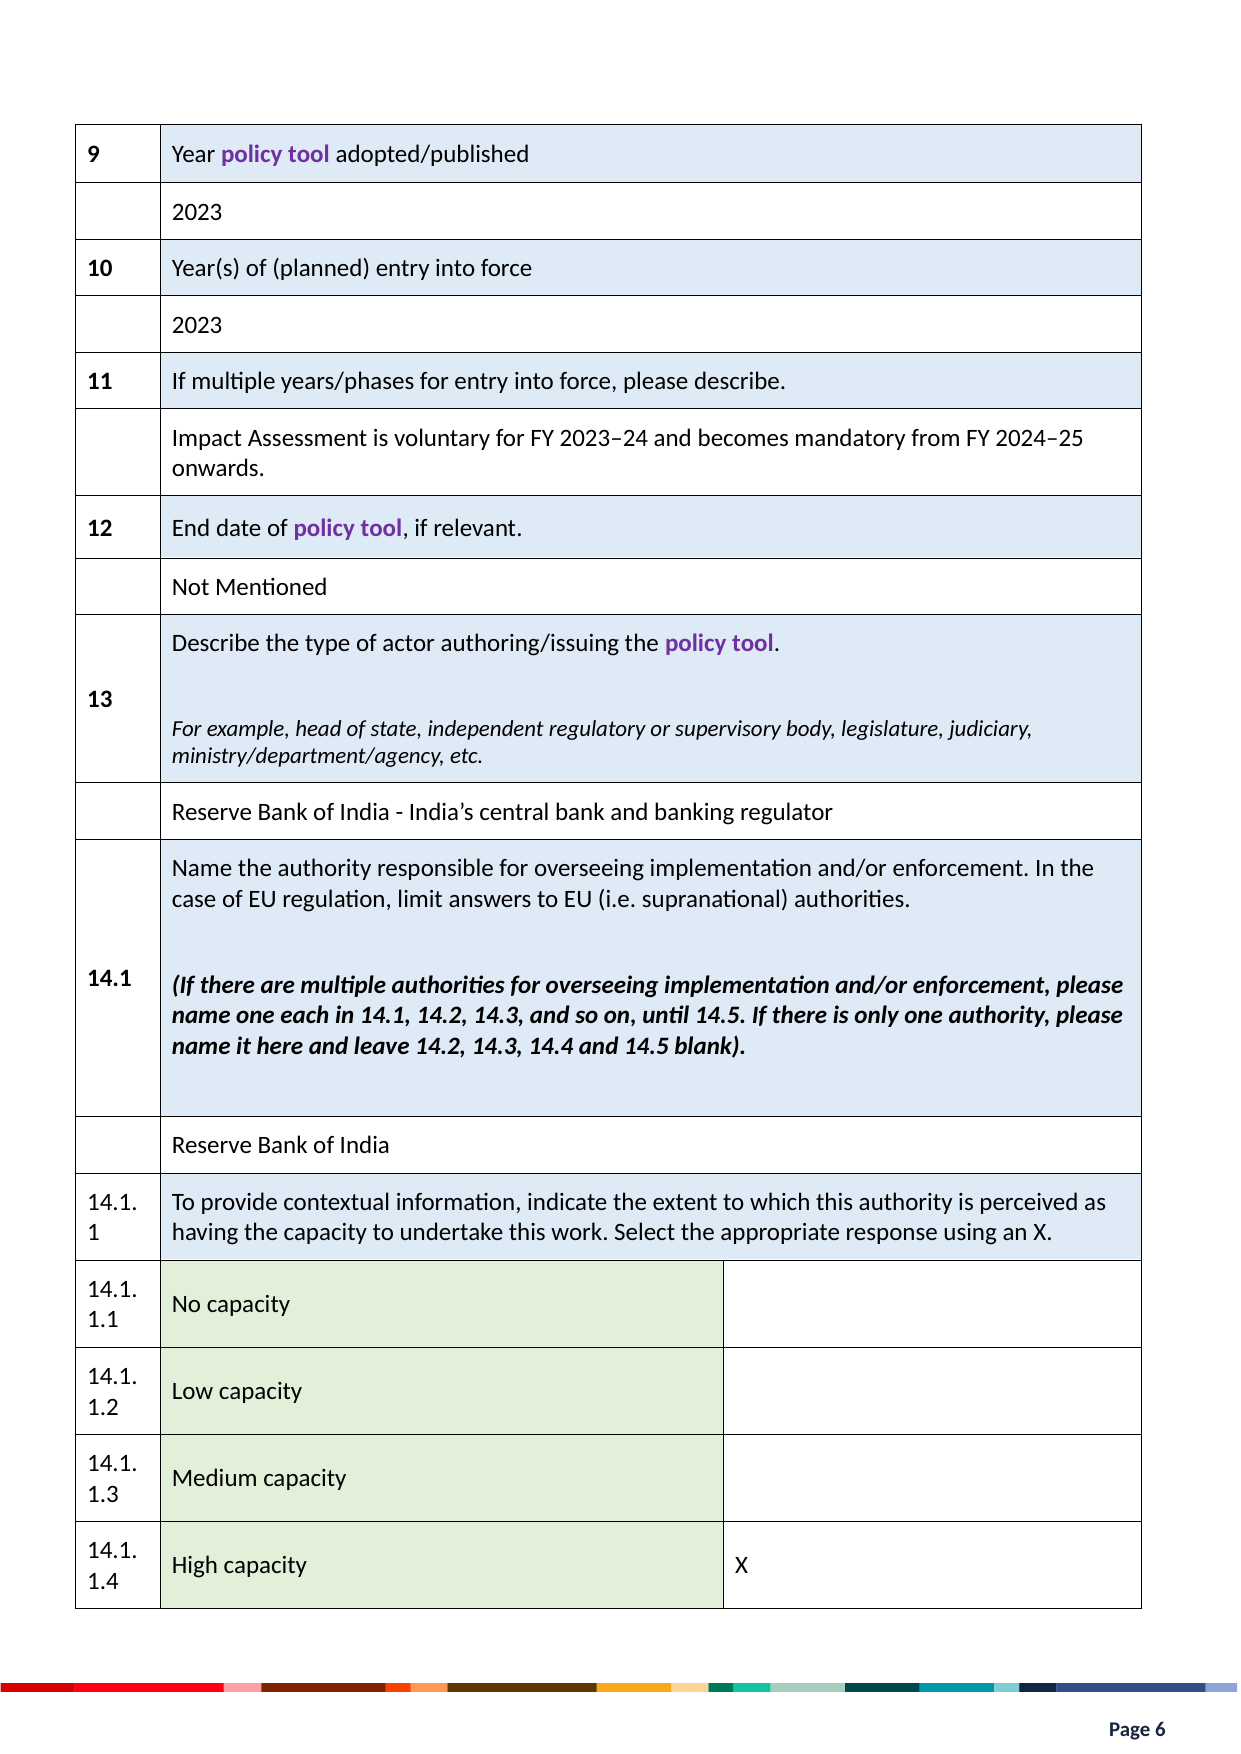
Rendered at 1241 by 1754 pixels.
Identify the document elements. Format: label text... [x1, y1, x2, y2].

table_cell 2023 [161, 296, 1141, 352]
table_cell 9 [76, 125, 160, 182]
table_cell 14.1.1.2 [76, 1348, 160, 1434]
table_cell [76, 1117, 160, 1172]
table_cell 14.1.1 [76, 1174, 160, 1259]
table_cell [76, 296, 160, 352]
table_cell [76, 183, 160, 239]
table_cell 13 [76, 615, 160, 782]
table_cell If multiple years/phases for entry into force, please describe. [161, 353, 1141, 408]
table_cell No capacity [161, 1261, 723, 1347]
table_cell Impact Assessment is voluntary for FY 2023–24 and becomes mandatory from FY 2024–25 onwards. [161, 409, 1141, 495]
table_cell 14.1.1.1 [76, 1261, 160, 1347]
table_cell Reserve Bank of India [161, 1117, 1141, 1172]
table_cell Reserve Bank of India - India’s central bank and banking regulator [161, 783, 1141, 839]
table_cell Not Mentioned [161, 559, 1141, 614]
table_cell [724, 1348, 1141, 1434]
table_cell Describe the type of actor authoring/issuing the policy tool. For example, head of state, independent regulatory or supervisory body, legislature, judiciary, ministry/department/agency, etc. [161, 615, 1141, 782]
table_cell [76, 409, 160, 495]
table_cell 10 [76, 240, 160, 295]
table_cell [724, 1261, 1141, 1347]
table_cell End date of policy tool, if relevant. [161, 496, 1141, 557]
table_cell Name the authority responsible for overseeing implementation and/or enforcement. In the case of EU regulation, limit answers to EU (i.e. supranational) authorities. (If there are multiple authorities for overseeing implementation and/or enforcement, please name one each in 14.1, 14.2, 14.3, and so on, until 14.5. If there is only one authority, please name it here and leave 14.2, 14.3, 14.4 and 14.5 blank). [161, 840, 1141, 1116]
table_cell 14.1.1.3 [76, 1435, 160, 1521]
table_cell 11 [76, 353, 160, 408]
table_cell Year policy tool adopted/published [161, 125, 1141, 182]
table_cell X [724, 1522, 1141, 1608]
table_cell 2023 [161, 183, 1141, 239]
table_cell Year(s) of (planned) entry into force [161, 240, 1141, 295]
table_cell [76, 783, 160, 839]
table_cell 14.1 [76, 840, 160, 1116]
table_cell High capacity [161, 1522, 723, 1608]
picture [0, 1683, 1236, 1692]
table_cell Low capacity [161, 1348, 723, 1434]
table_cell Medium capacity [161, 1435, 723, 1521]
table_cell 14.1.1.4 [76, 1522, 160, 1608]
table_cell 12 [76, 496, 160, 557]
table_cell [724, 1435, 1141, 1521]
table_cell [76, 559, 160, 614]
